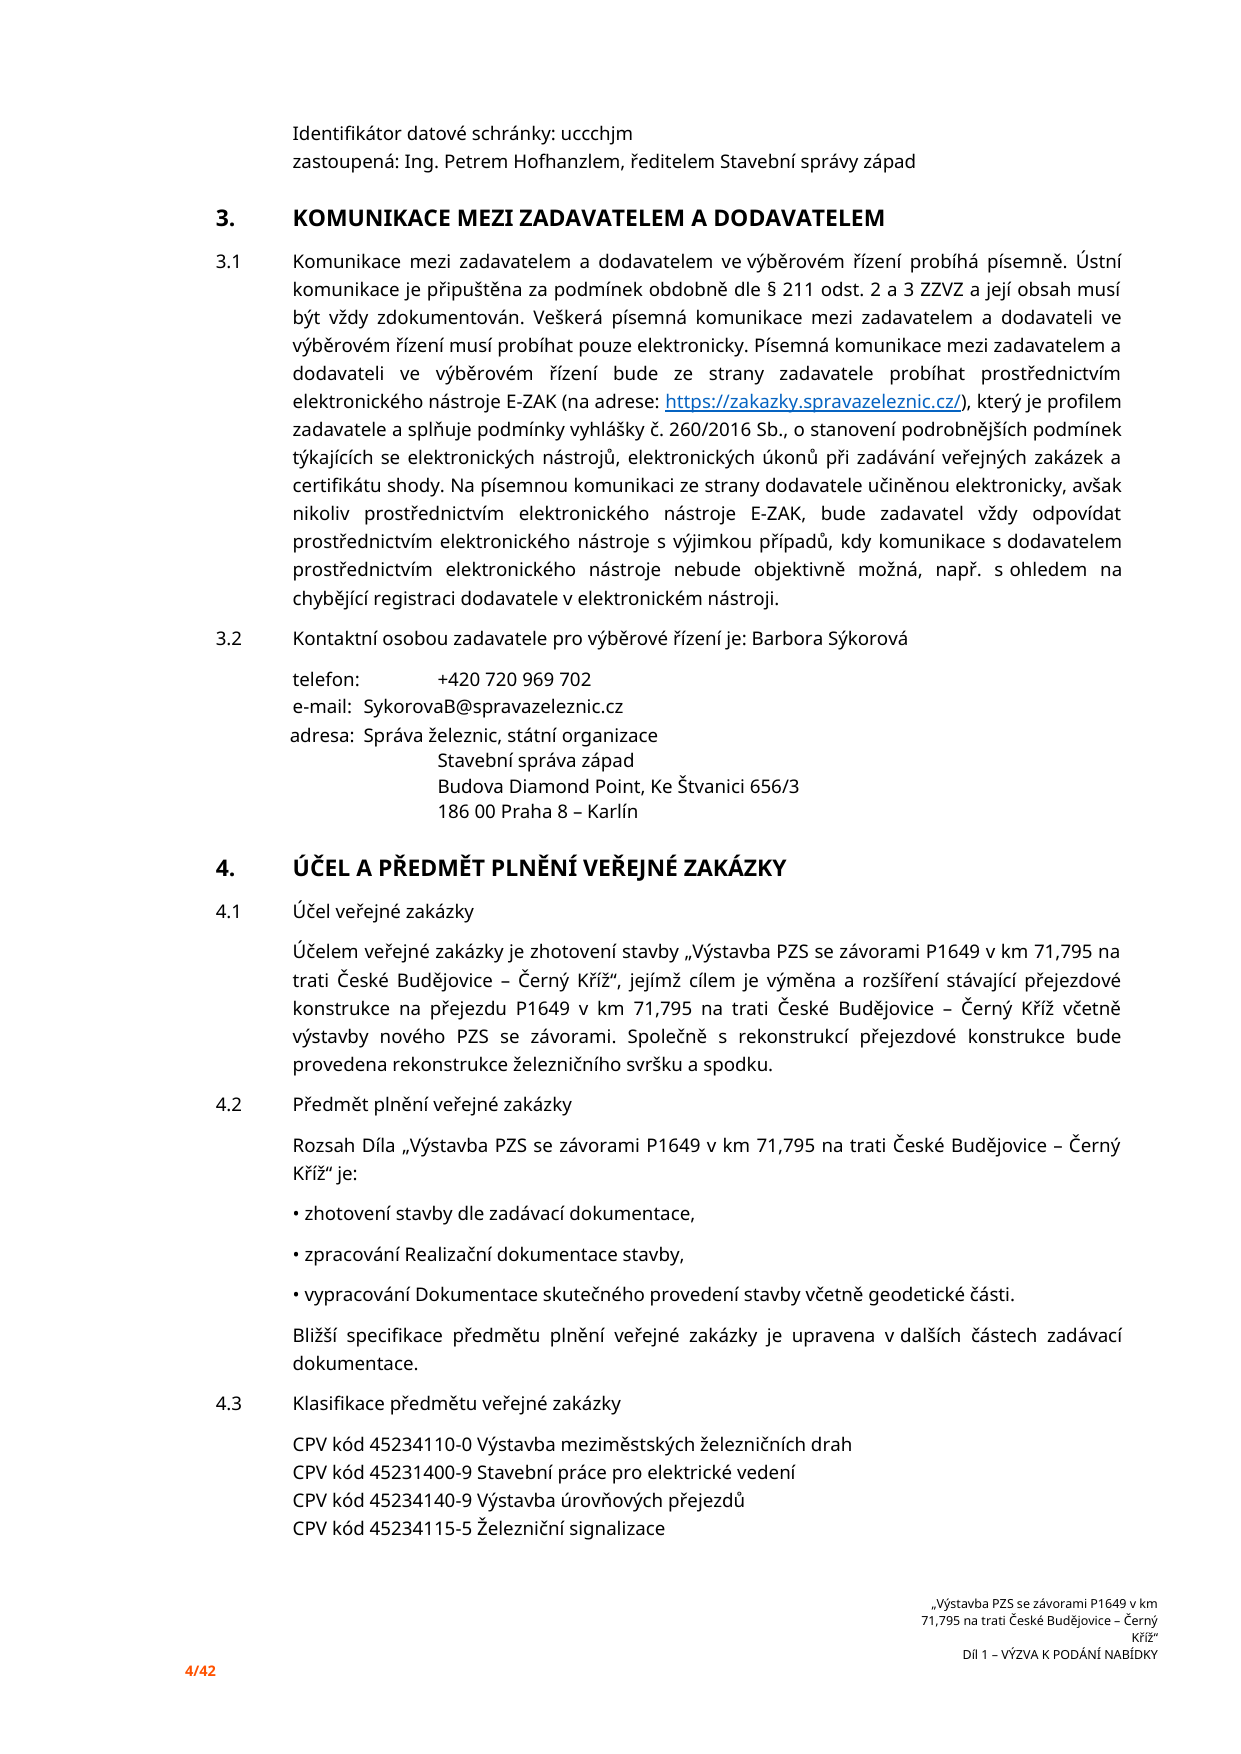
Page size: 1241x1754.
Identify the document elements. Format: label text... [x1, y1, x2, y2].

text adresa: Správa železnic, státní organizace [289, 722, 1122, 747]
text • zpracování Realizační dokumentace stavby, [292, 1241, 1122, 1267]
text zastoupená: Ing. Petrem Hofhanzlem, ředitelem Stavební správy západ [292, 149, 1122, 174]
list Účelem veřejné zakázky je zhotovení stavby „Výstavba PZS se závorami P1649 v km 71,795 na trati České Budějovice – Černý Kříž“, jejímž cílem je výměna a rozšíření stávající přejezdové konstrukce na přejezdu P1649 v km 71,795 na trati České Budějovice – Černý Kříž včetně výstavby nového PZS se závorami. Společně s rekonstrukcí přejezdové konstrukce bude provedena rekonstrukce železničního svršku a spodku. [292, 939, 1122, 1076]
text 186 00 Praha 8 – Karlín [366, 798, 1122, 824]
text Klasifikace předmětu veřejné zakázky [216, 1391, 1122, 1416]
text CPV kód 45234110-0 Výstavba meziměstských železničních drah [292, 1431, 1122, 1457]
text CPV kód 45231400-9 Stavební práce pro elektrické vedení [292, 1459, 1122, 1485]
text e-mail: SykorovaB@spravazeleznic.cz [292, 694, 1122, 719]
text Kontaktní osobou zadavatele pro výběrové řízení je: Barbora Sýkorová [216, 625, 1122, 651]
text telefon: +420 720 969 702 [292, 666, 1122, 691]
text Komunikace mezi zadavatelem a dodavatelem ve výběrovém řízení probíhá písemně. Ústní komunikace je připuštěna za podmínek obdobně dle § 211 odst. 2 a 3 ZZVZ a její obsah musí být vždy zdokumentován. Veškerá písemná komunikace mezi zadavatelem a dodavateli ve výběrovém řízení musí probíhat pouze elektronicky. Písemná komunikace mezi zadavatelem a dodavateli ve výběrovém řízení bude ze strany zadavatele probíhat prostřednictvím elektronického nástroje E-ZAK (na adrese: https://zakazky.spravazeleznic.cz/), který je profilem zadavatele a splňuje podmínky vyhlášky č. 260/2016 Sb., o stanovení podrobnějších podmínek týkajících se elektronických nástrojů, elektronických úkonů při zadávání veřejných zakázek a certifikátu shody. Na písemnou komunikaci ze strany dodavatele učiněnou elektronicky, avšak nikoliv prostřednictvím elektronického nástroje E-ZAK, bude zadavatel vždy odpovídat prostřednictvím elektronického nástroje s výjimkou případů, kdy komunikace s dodavatelem prostřednictvím elektronického nástroje nebude objektivně možná, např. s ohledem na chybějící registraci dodavatele v elektronickém nástroji. [216, 248, 1122, 610]
text • vypracování Dokumentace skutečného provedení stavby včetně geodetické části. [292, 1282, 1122, 1307]
text Stavební správa západ [292, 747, 1122, 773]
text • zhotovení stavby dle zadávací dokumentace, [292, 1201, 1122, 1226]
text CPV kód 45234140-9 Výstavba úrovňových přejezdů [292, 1487, 1122, 1513]
text CPV kód 45234115-5 Železniční signalizace [292, 1515, 1122, 1541]
text Rozsah Díla „Výstavba PZS se závorami P1649 v km 71,795 na trati České Budějovice – Černý Kříž“ je: [292, 1132, 1122, 1186]
text Předmět plnění veřejné zakázky [216, 1091, 1122, 1117]
text ÚČEL A PŘEDMĚT PLNĚNÍ VEŘEJNÉ ZAKÁZKY [216, 851, 1122, 883]
text Účel veřejné zakázky [216, 898, 1122, 924]
text Budova Diamond Point, Ke Štvanici 656/3 [366, 773, 1122, 798]
text KOMUNIKACE MEZI ZADAVATELEM a DODAVATELEM [216, 202, 1122, 233]
text Identifikátor datové schránky: uccchjm [292, 121, 1122, 146]
text Bližší specifikace předmětu plnění veřejné zakázky je upravena v dalších částech zadávací dokumentace. [292, 1322, 1122, 1376]
